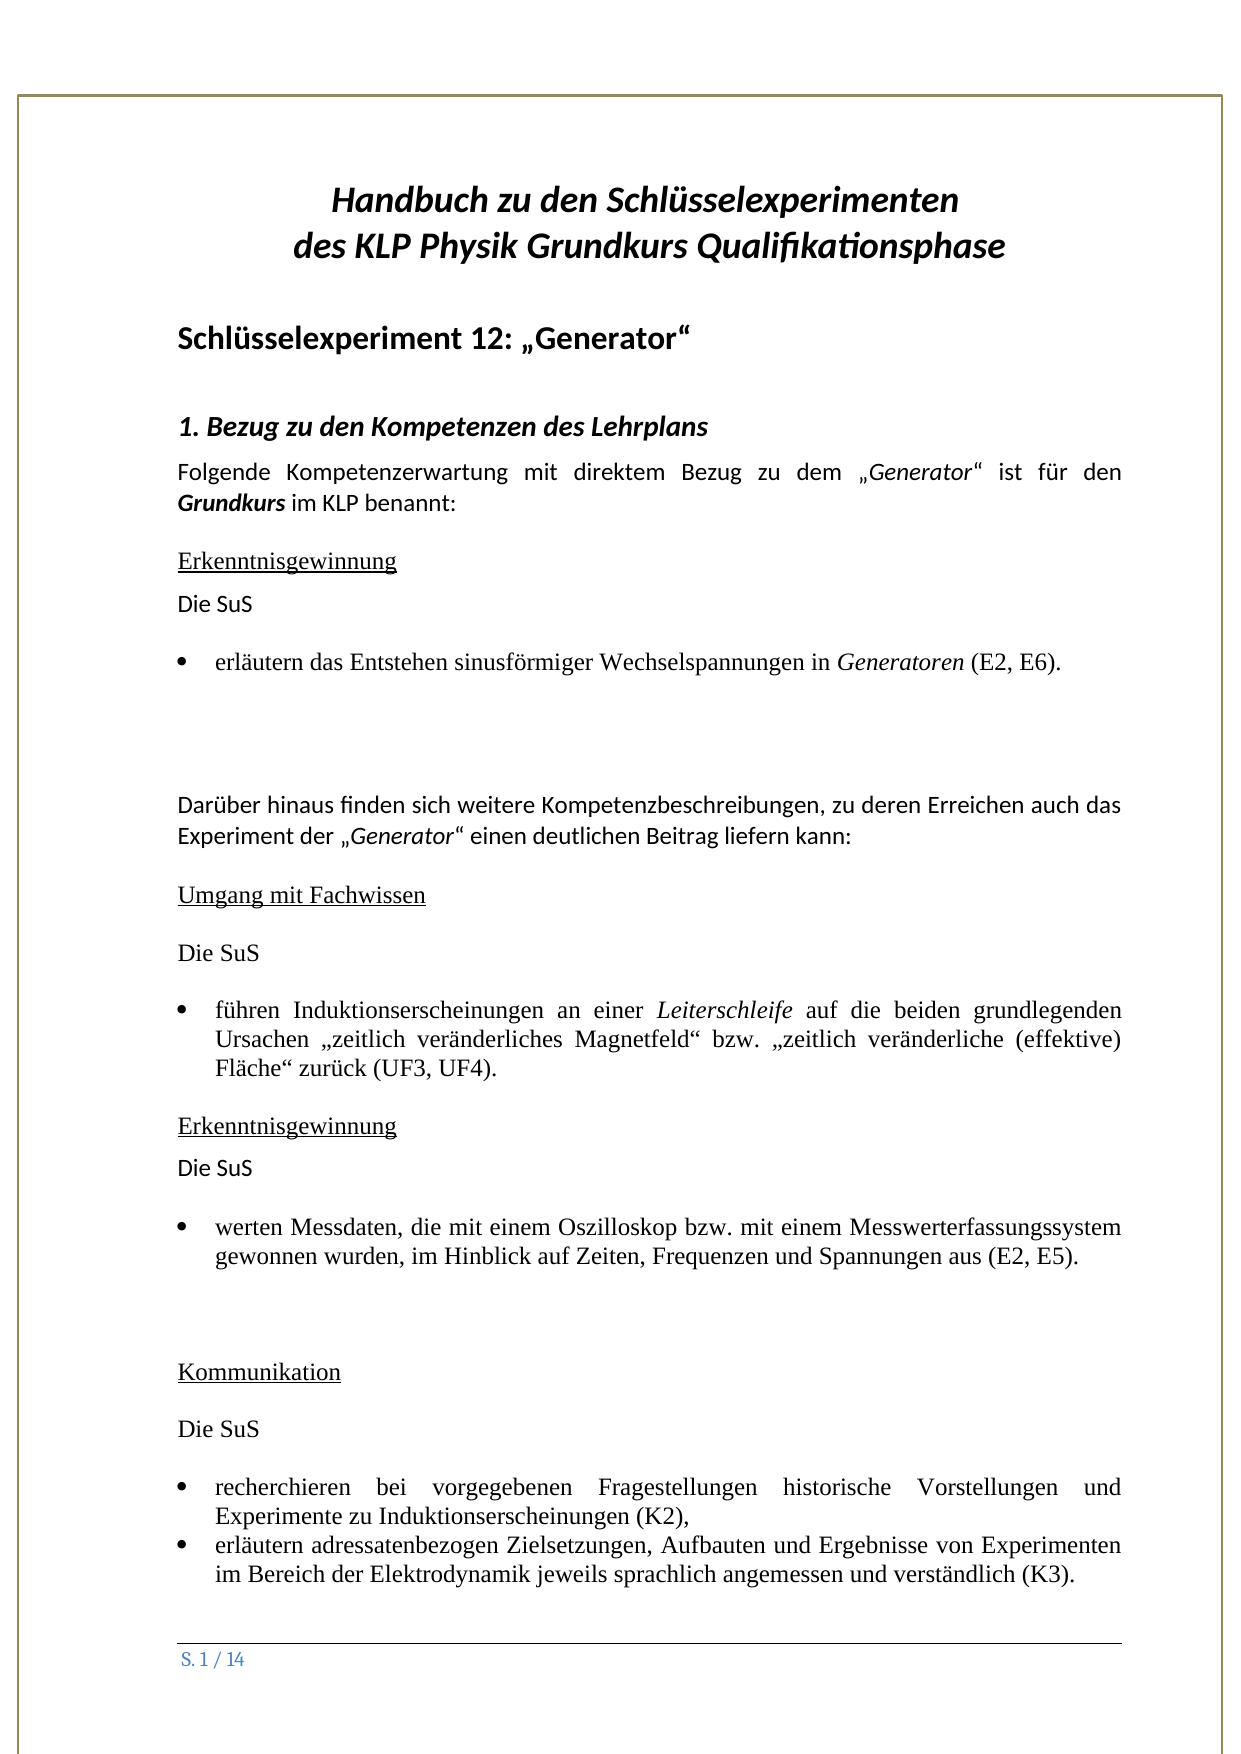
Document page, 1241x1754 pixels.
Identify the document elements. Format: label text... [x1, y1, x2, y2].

text Erkenntnisgewinnung [177, 1111, 1122, 1140]
text Darüber hinaus finden sich weitere Kompetenzbeschreibungen, zu deren Erreichen auch das Experiment der „Generator“ einen deutlichen Beitrag liefern kann: [177, 789, 1122, 851]
text Die SuS [177, 1414, 1122, 1443]
text Folgende Kompetenzerwartung mit direktem Bezug zu dem „Generator“ ist für den Grundkurs im KLP benannt: [177, 456, 1122, 517]
text Die SuS [177, 588, 1122, 618]
subtitle Handbuch zu den Schlüsselexperimenten des KLP Physik Grundkurs Qualifikationsphase [177, 176, 1122, 267]
list werten Messdaten, die mit einem Oszilloskop bzw. mit einem Messwerterfassungssystem gewonnen wurden, im Hinblick auf Zeiten, Frequenzen und Spannungen aus (E2, E5). [177, 1212, 1122, 1269]
text Die SuS [177, 1152, 1122, 1183]
list recherchieren bei vorgegebenen Fragestellungen historische Vorstellungen und Experimente zu Induktionserscheinungen (K2), [177, 1472, 1122, 1530]
subtitle Schlüsselexperiment 12: „Generator“ [177, 317, 1122, 358]
text Erkenntnisgewinnung [177, 546, 1122, 575]
list erläutern adressatenbezogen Zielsetzungen, Aufbauten und Ergebnisse von Experimenten im Bereich der Elektrodynamik jeweils sprachlich angemessen und verständlich (K3). [177, 1559, 1122, 1617]
text Kommunikation [177, 1357, 1122, 1385]
subtitle 1. Bezug zu den Kompetenzen des Lehrplans [177, 408, 1122, 444]
list führen Induktionserscheinungen an einer Leiterschleife auf die beiden grundlegenden Ursachen „zeitlich veränderliches Magnetfeld“ bzw. „zeitlich veränderliche (effektive) Fläche“ zurück (UF3, UF4). [177, 996, 1122, 1082]
text Die SuS [177, 938, 1122, 966]
text Umgang mit Fachwissen [177, 880, 1122, 908]
list erläutern das Entstehen sinusförmiger Wechselspannungen in Generatoren (E2, E6). [177, 647, 1122, 676]
